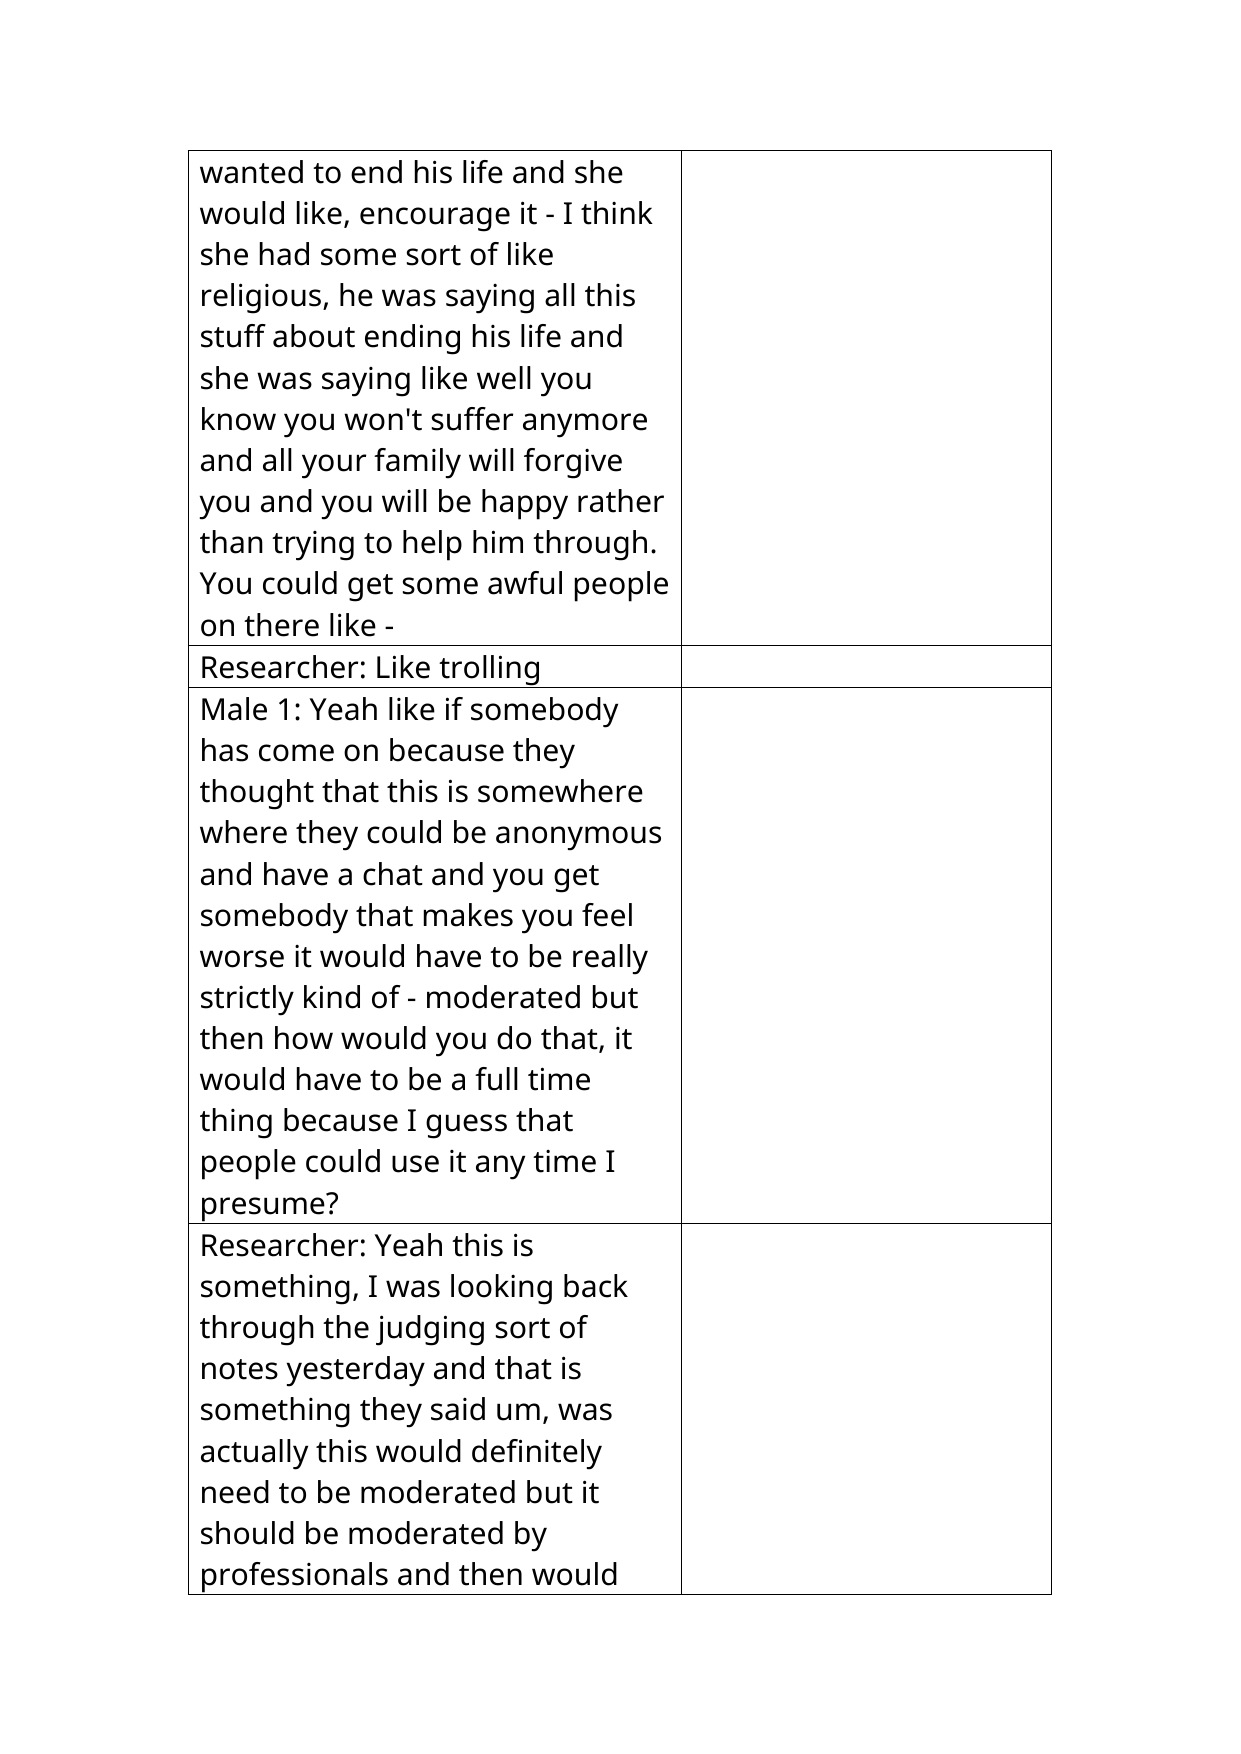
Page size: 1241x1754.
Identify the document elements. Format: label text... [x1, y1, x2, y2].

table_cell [189, 1224, 681, 1594]
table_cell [189, 151, 681, 645]
table_cell Male 1: Yeah like if somebody has come on because they thought that this is somewhere where they could be anonymous and have a chat and you get somebody that makes you feel worse it would have to be really strictly kind of - moderated but then how would you do that, it would have to be a full time thing because I guess that people could use it any time I presume? [189, 688, 681, 1223]
table_cell [682, 1224, 1051, 1594]
table_cell [682, 646, 1051, 687]
table_cell [682, 688, 1051, 1223]
table_cell Researcher: Like trolling [189, 646, 681, 687]
table_cell [682, 151, 1051, 645]
